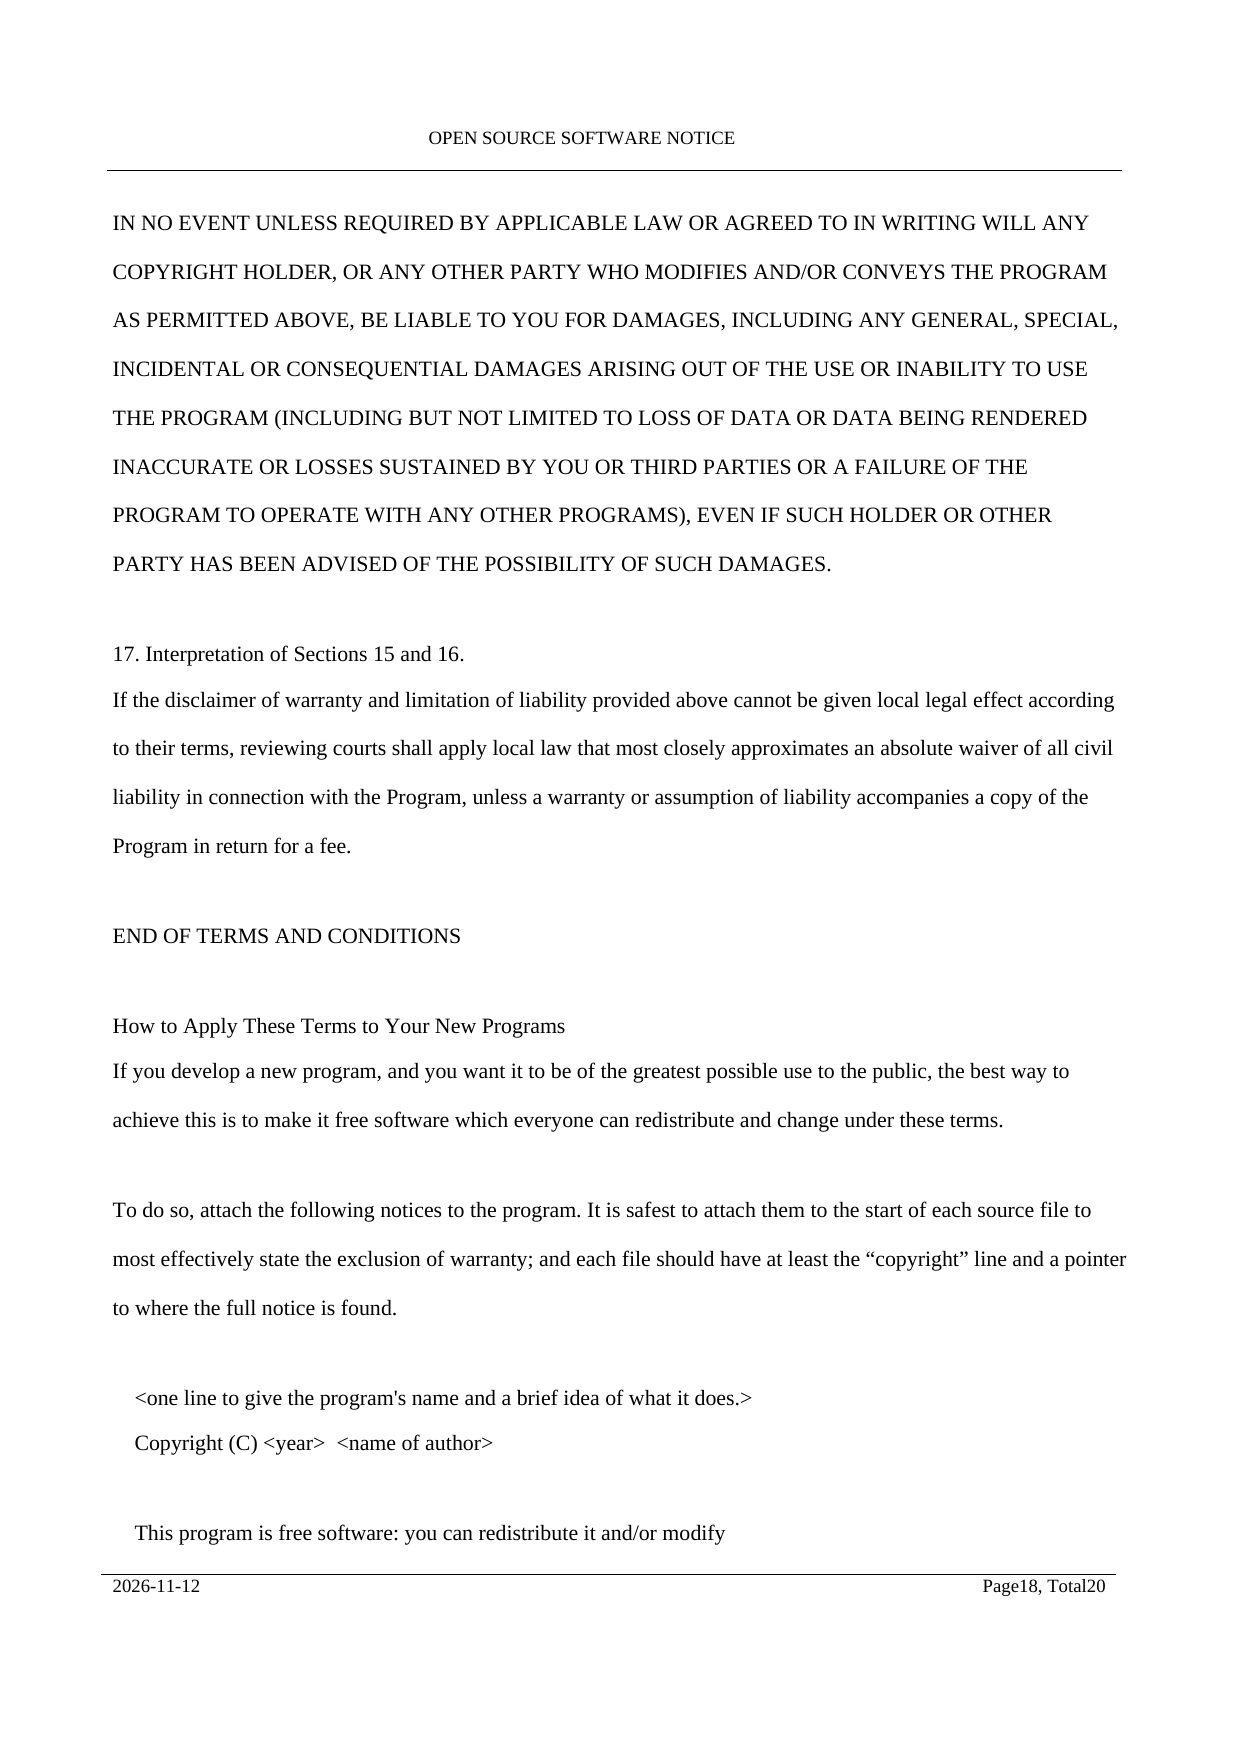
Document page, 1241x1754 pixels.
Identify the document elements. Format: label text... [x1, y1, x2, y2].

text If you develop a new program, and you want it to be of the greatest possible use to the public, the best way to achieve this is to make it free software which everyone can redistribute and change under these terms. [112, 1055, 1128, 1136]
text 17. Interpretation of Sections 15 and 16. [112, 638, 1128, 670]
text If the disclaimer of warranty and limitation of liability provided above cannot be given local legal effect according to their terms, reviewing courts shall apply local law that most closely approximates an absolute waiver of all civil liability in connection with the Program, unless a warranty or assumption of liability accompanies a copy of the Program in return for a fee. [112, 683, 1128, 862]
text END OF TERMS AND CONDITIONS [112, 919, 1128, 952]
text <one line to give the program's name and a brief idea of what it does.> [112, 1381, 1128, 1414]
text Copyright (C) <year> <name of author> [112, 1426, 1128, 1459]
text This program is free software: you can redistribute it and/or modify [112, 1517, 1128, 1549]
text How to Apply These Terms to Your New Programs [112, 1009, 1128, 1042]
text To do so, attach the following notices to the program. It is safest to attach them to the start of each source file to most effectively state the exclusion of warranty; and each file should have at least the “copyright” line and a pointer to where the full notice is found. [112, 1194, 1128, 1324]
text IN NO EVENT UNLESS REQUIRED BY APPLICABLE LAW OR AGREED TO IN WRITING WILL ANY COPYRIGHT HOLDER, OR ANY OTHER PARTY WHO MODIFIES AND/OR CONVEYS THE PROGRAM AS PERMITTED ABOVE, BE LIABLE TO YOU FOR DAMAGES, INCLUDING ANY GENERAL, SPECIAL, INCIDENTAL OR CONSEQUENTIAL DAMAGES ARISING OUT OF THE USE OR INABILITY TO USE THE PROGRAM (INCLUDING BUT NOT LIMITED TO LOSS OF DATA OR DATA BEING RENDERED INACCURATE OR LOSSES SUSTAINED BY YOU OR THIRD PARTIES OR A FAILURE OF THE PROGRAM TO OPERATE WITH ANY OTHER PROGRAMS), EVEN IF SUCH HOLDER OR OTHER PARTY HAS BEEN ADVISED OF THE POSSIBILITY OF SUCH DAMAGES. [112, 206, 1128, 580]
